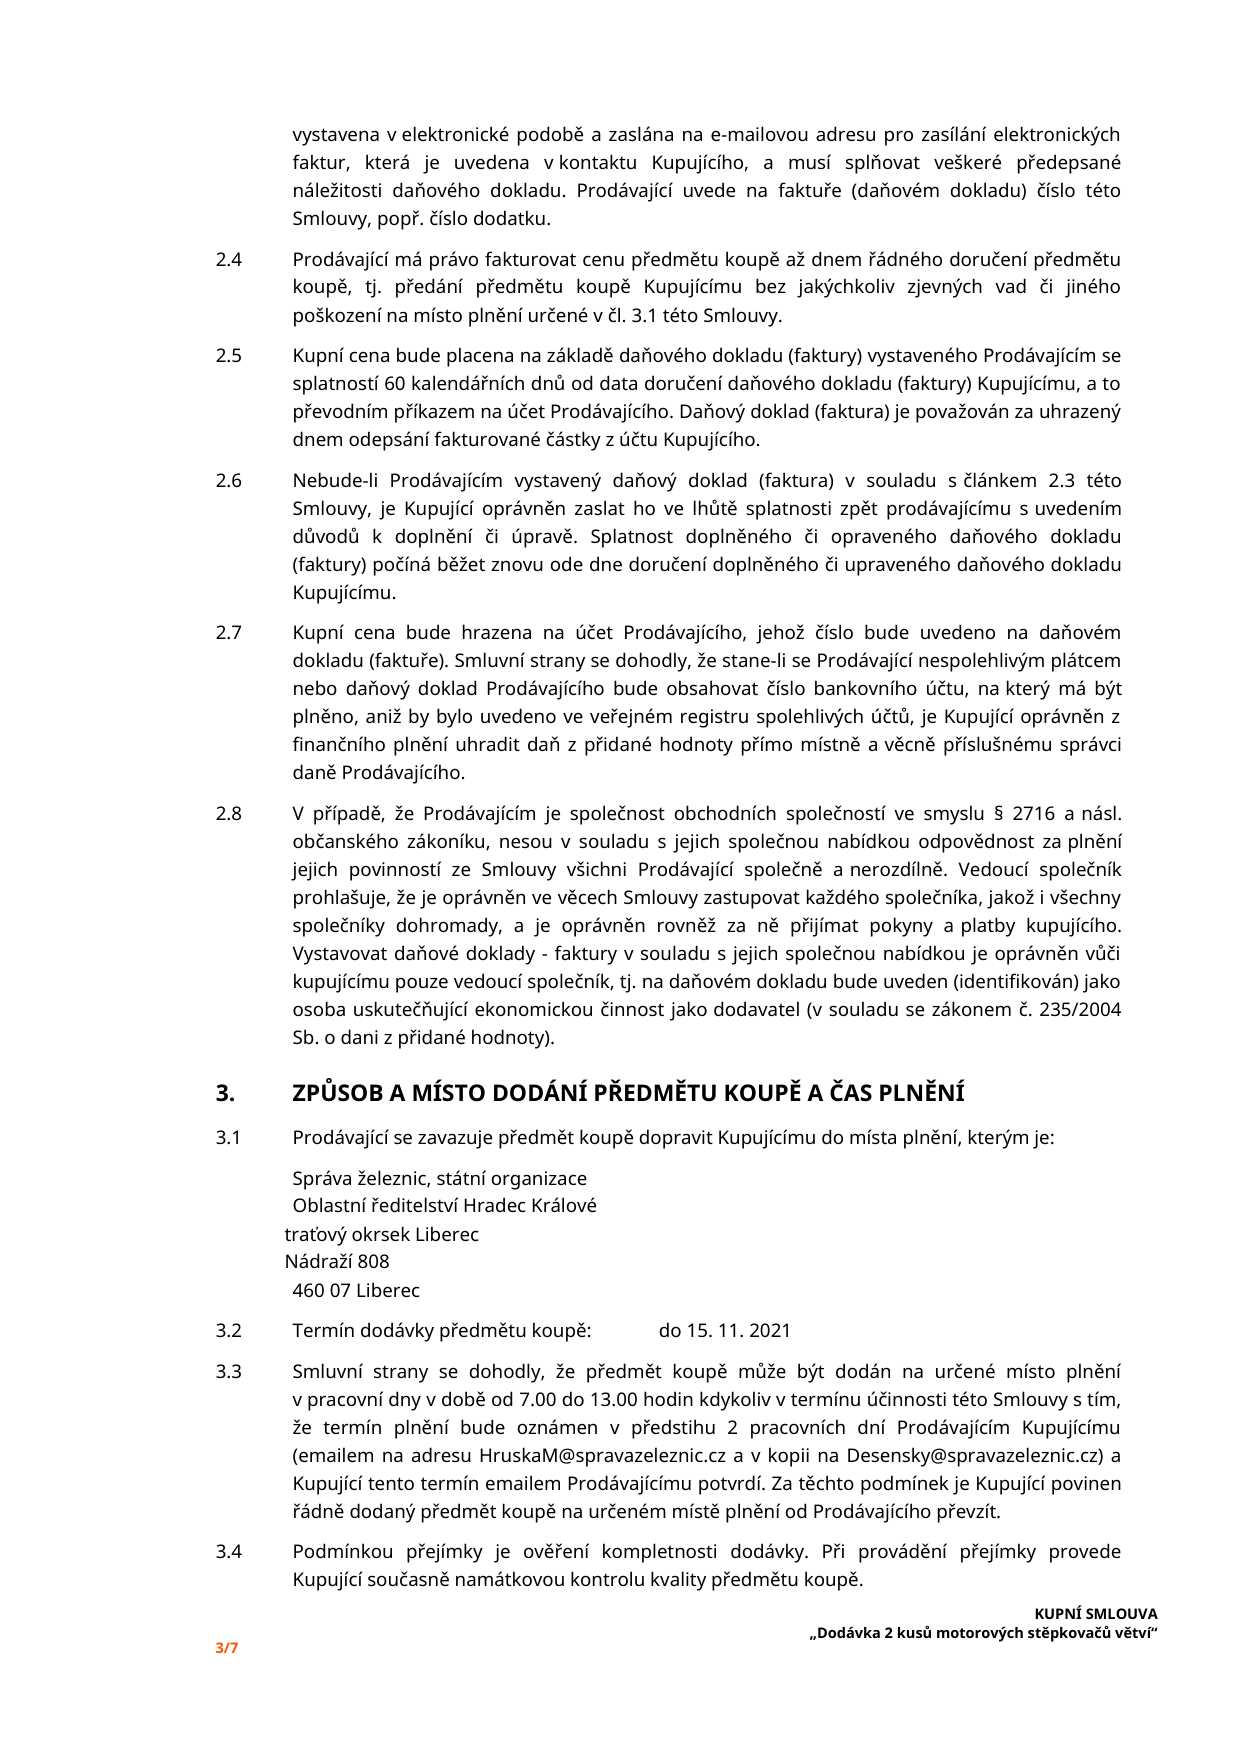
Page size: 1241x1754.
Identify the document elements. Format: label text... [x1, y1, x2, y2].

list Správa železnic, státní organizace [292, 1165, 1122, 1190]
text Kupní cena bude placena na základě daňového dokladu (faktury) vystaveného Prodávajícím se splatností 60 kalendářních dnů od data doručení daňového dokladu (faktury) Kupujícímu, a to převodním příkazem na účet Prodávajícího. Daňový doklad (faktura) je považován za uhrazený dnem odepsání fakturované částky z účtu Kupujícího. [216, 342, 1122, 452]
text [216, 121, 1122, 231]
list Oblastní ředitelství Hradec Králové [292, 1193, 1122, 1218]
text Kupní cena bude hrazena na účet Prodávajícího, jehož číslo bude uvedeno na daňovém dokladu (faktuře). Smluvní strany se dohodly, že stane-li se Prodávající nespolehlivým plátcem nebo daňový doklad Prodávajícího bude obsahovat číslo bankovního účtu, na který má být plněno, aniž by bylo uvedeno ve veřejném registru spolehlivých účtů, je Kupující oprávněn z finančního plnění uhradit daň z přidané hodnoty přímo místně a věcně příslušnému správci daně Prodávajícího. [216, 619, 1122, 785]
text V případě, že Prodávajícím je společnost obchodních společností ve smyslu § 2716 a násl. občanského zákoníku, nesou v souladu s jejich společnou nabídkou odpovědnost za plnění jejich povinností ze Smlouvy všichni Prodávající společně a nerozdílně. Vedoucí společník prohlašuje, že je oprávněn ve věcech Smlouvy zastupovat každého společníka, jakož i všechny společníky dohromady, a je oprávněn rovněž za ně přijímat pokyny a platby kupujícího. Vystavovat daňové doklady - faktury v souladu s jejich společnou nabídkou je oprávněn vůči kupujícímu pouze vedoucí společník, tj. na daňovém dokladu bude uveden (identifikován) jako osoba uskutečňující ekonomickou činnost jako dodavatel (v souladu se zákonem č. 235/2004 Sb. o dani z přidané hodnoty). [216, 800, 1122, 1050]
text traťový okrsek Liberec [216, 1221, 1122, 1246]
text Podmínkou přejímky je ověření kompletnosti dodávky. Při provádění přejímky provede Kupující současně namátkovou kontrolu kvality předmětu koupě. [216, 1538, 1122, 1592]
text Prodávající se zavazuje předmět koupě dopravit Kupujícímu do místa plnění, kterým je: [216, 1124, 1122, 1150]
text Nádraží 808 [216, 1249, 1122, 1274]
text způsob a místo dodání předmětu koupě a čas plnění [216, 1077, 1122, 1109]
list 460 07 Liberec [292, 1277, 1122, 1302]
text Prodávající má právo fakturovat cenu předmětu koupě až dnem řádného doručení předmětu koupě, tj. předání předmětu koupě Kupujícímu bez jakýchkoliv zjevných vad či jiného poškození na místo plnění určené v čl. 3.1 této Smlouvy. [216, 246, 1122, 327]
text Smluvní strany se dohodly, že předmět koupě může být dodán na určené místo plnění v pracovní dny v době od 7.00 do 13.00 hodin kdykoliv v termínu účinnosti této Smlouvy s tím, že termín plnění bude oznámen v předstihu 2 pracovních dní Prodávajícím Kupujícímu (emailem na adresu HruskaM@spravazeleznic.cz a v kopii na Desensky@spravazeleznic.cz) a Kupující tento termín emailem Prodávajícímu potvrdí. Za těchto podmínek je Kupující povinen řádně dodaný předmět koupě na určeném místě plnění od Prodávajícího převzít. [216, 1358, 1122, 1523]
text Nebude-li Prodávajícím vystavený daňový doklad (faktura) v souladu s článkem 2.3 této Smlouvy, je Kupující oprávněn zaslat ho ve lhůtě splatnosti zpět prodávajícímu s uvedením důvodů k doplnění či úpravě. Splatnost doplněného či opraveného daňového dokladu (faktury) počíná běžet znovu ode dne doručení doplněného či upraveného daňového dokladu Kupujícímu. [216, 467, 1122, 604]
text Termín dodávky předmětu koupě: do 15. 11. 2021 [216, 1317, 1122, 1343]
